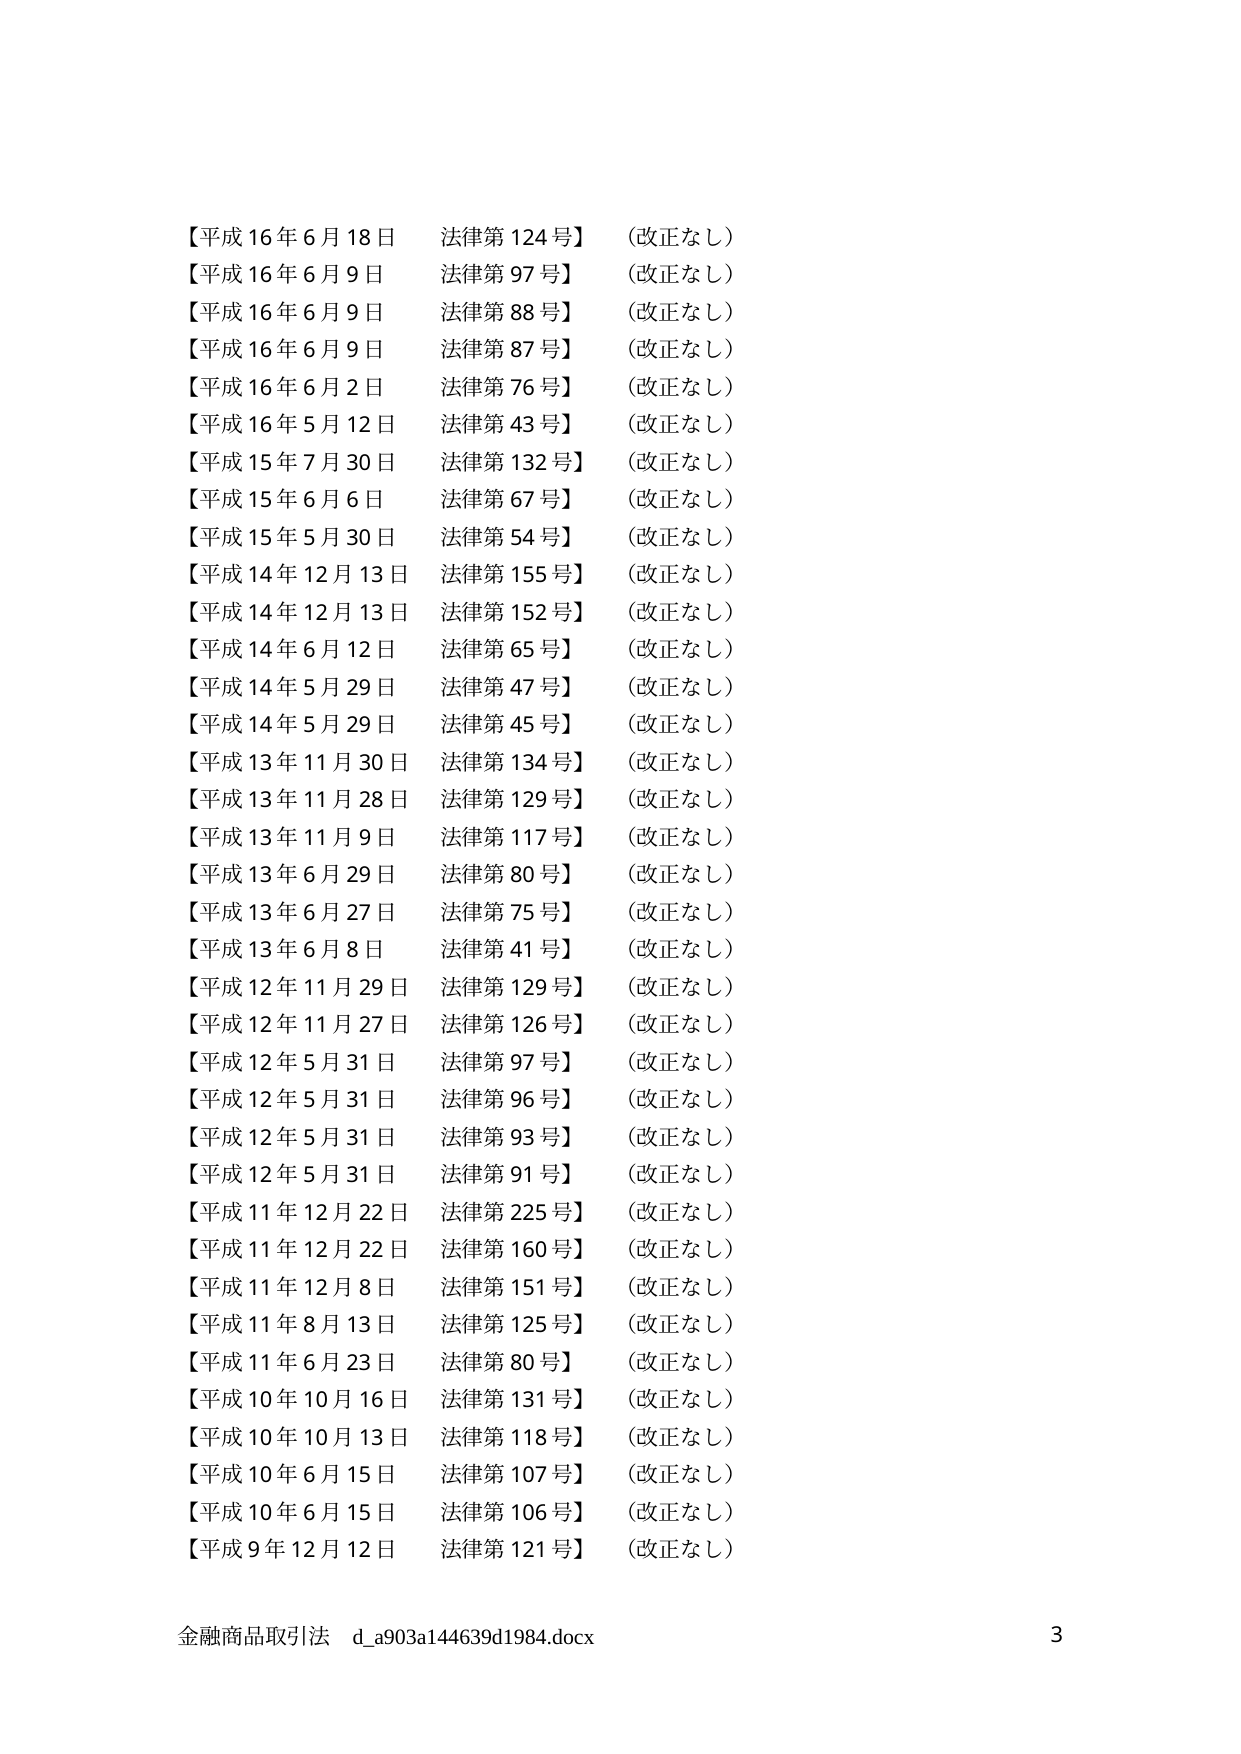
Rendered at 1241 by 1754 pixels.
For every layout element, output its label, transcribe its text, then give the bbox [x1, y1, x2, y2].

text 【平成12年11月29日 法律第129号】 （改正なし） [177, 967, 1063, 1004]
text 【平成13年11月30日 法律第134号】 （改正なし） [177, 742, 1063, 779]
text 【平成10年6月15日 法律第106号】 （改正なし） [177, 1492, 1063, 1529]
text 【平成14年12月13日 法律第155号】 （改正なし） [177, 554, 1063, 592]
text 【平成14年5月29日 法律第47号】 （改正なし） [177, 667, 1063, 704]
text 【平成16年5月12日 法律第43号】 （改正なし） [177, 404, 1063, 442]
text 【平成11年12月8日 法律第151号】 （改正なし） [177, 1267, 1063, 1304]
text 【平成12年5月31日 法律第91号】 （改正なし） [177, 1154, 1063, 1192]
text 【平成13年6月29日 法律第80号】 （改正なし） [177, 854, 1063, 892]
text 【平成16年6月9日 法律第88号】 （改正なし） [177, 292, 1063, 329]
text 【平成9年12月12日 法律第121号】 （改正なし） [177, 1529, 1063, 1567]
text 【平成10年6月15日 法律第107号】 （改正なし） [177, 1454, 1063, 1492]
text 【平成13年6月8日 法律第41号】 （改正なし） [177, 929, 1063, 967]
text 【平成12年5月31日 法律第97号】 （改正なし） [177, 1042, 1063, 1079]
text 【平成13年11月28日 法律第129号】 （改正なし） [177, 779, 1063, 817]
text 【平成15年6月6日 法律第67号】 （改正なし） [177, 479, 1063, 517]
text 【平成11年8月13日 法律第125号】 （改正なし） [177, 1304, 1063, 1342]
text 【平成12年11月27日 法律第126号】 （改正なし） [177, 1004, 1063, 1042]
text 【平成16年6月18日 法律第124号】 （改正なし） [177, 217, 1063, 254]
text 【平成13年6月27日 法律第75号】 （改正なし） [177, 892, 1063, 929]
text 【平成11年12月22日 法律第225号】 （改正なし） [177, 1192, 1063, 1229]
text 【平成10年10月16日 法律第131号】 （改正なし） [177, 1379, 1063, 1417]
text 【平成16年6月2日 法律第76号】 （改正なし） [177, 367, 1063, 404]
text 【平成14年5月29日 法律第45号】 （改正なし） [177, 704, 1063, 742]
text 【平成15年5月30日 法律第54号】 （改正なし） [177, 517, 1063, 554]
text 【平成13年11月9日 法律第117号】 （改正なし） [177, 817, 1063, 854]
text 【平成12年5月31日 法律第93号】 （改正なし） [177, 1117, 1063, 1154]
text 【平成14年12月13日 法律第152号】 （改正なし） [177, 592, 1063, 629]
text 【平成16年6月9日 法律第97号】 （改正なし） [177, 254, 1063, 292]
text 【平成11年6月23日 法律第80号】 （改正なし） [177, 1342, 1063, 1379]
text 【平成15年7月30日 法律第132号】 （改正なし） [177, 442, 1063, 479]
text 【平成14年6月12日 法律第65号】 （改正なし） [177, 629, 1063, 667]
text 【平成16年6月9日 法律第87号】 （改正なし） [177, 329, 1063, 367]
text 【平成11年12月22日 法律第160号】 （改正なし） [177, 1229, 1063, 1267]
text 【平成12年5月31日 法律第96号】 （改正なし） [177, 1079, 1063, 1117]
text 【平成10年10月13日 法律第118号】 （改正なし） [177, 1417, 1063, 1454]
